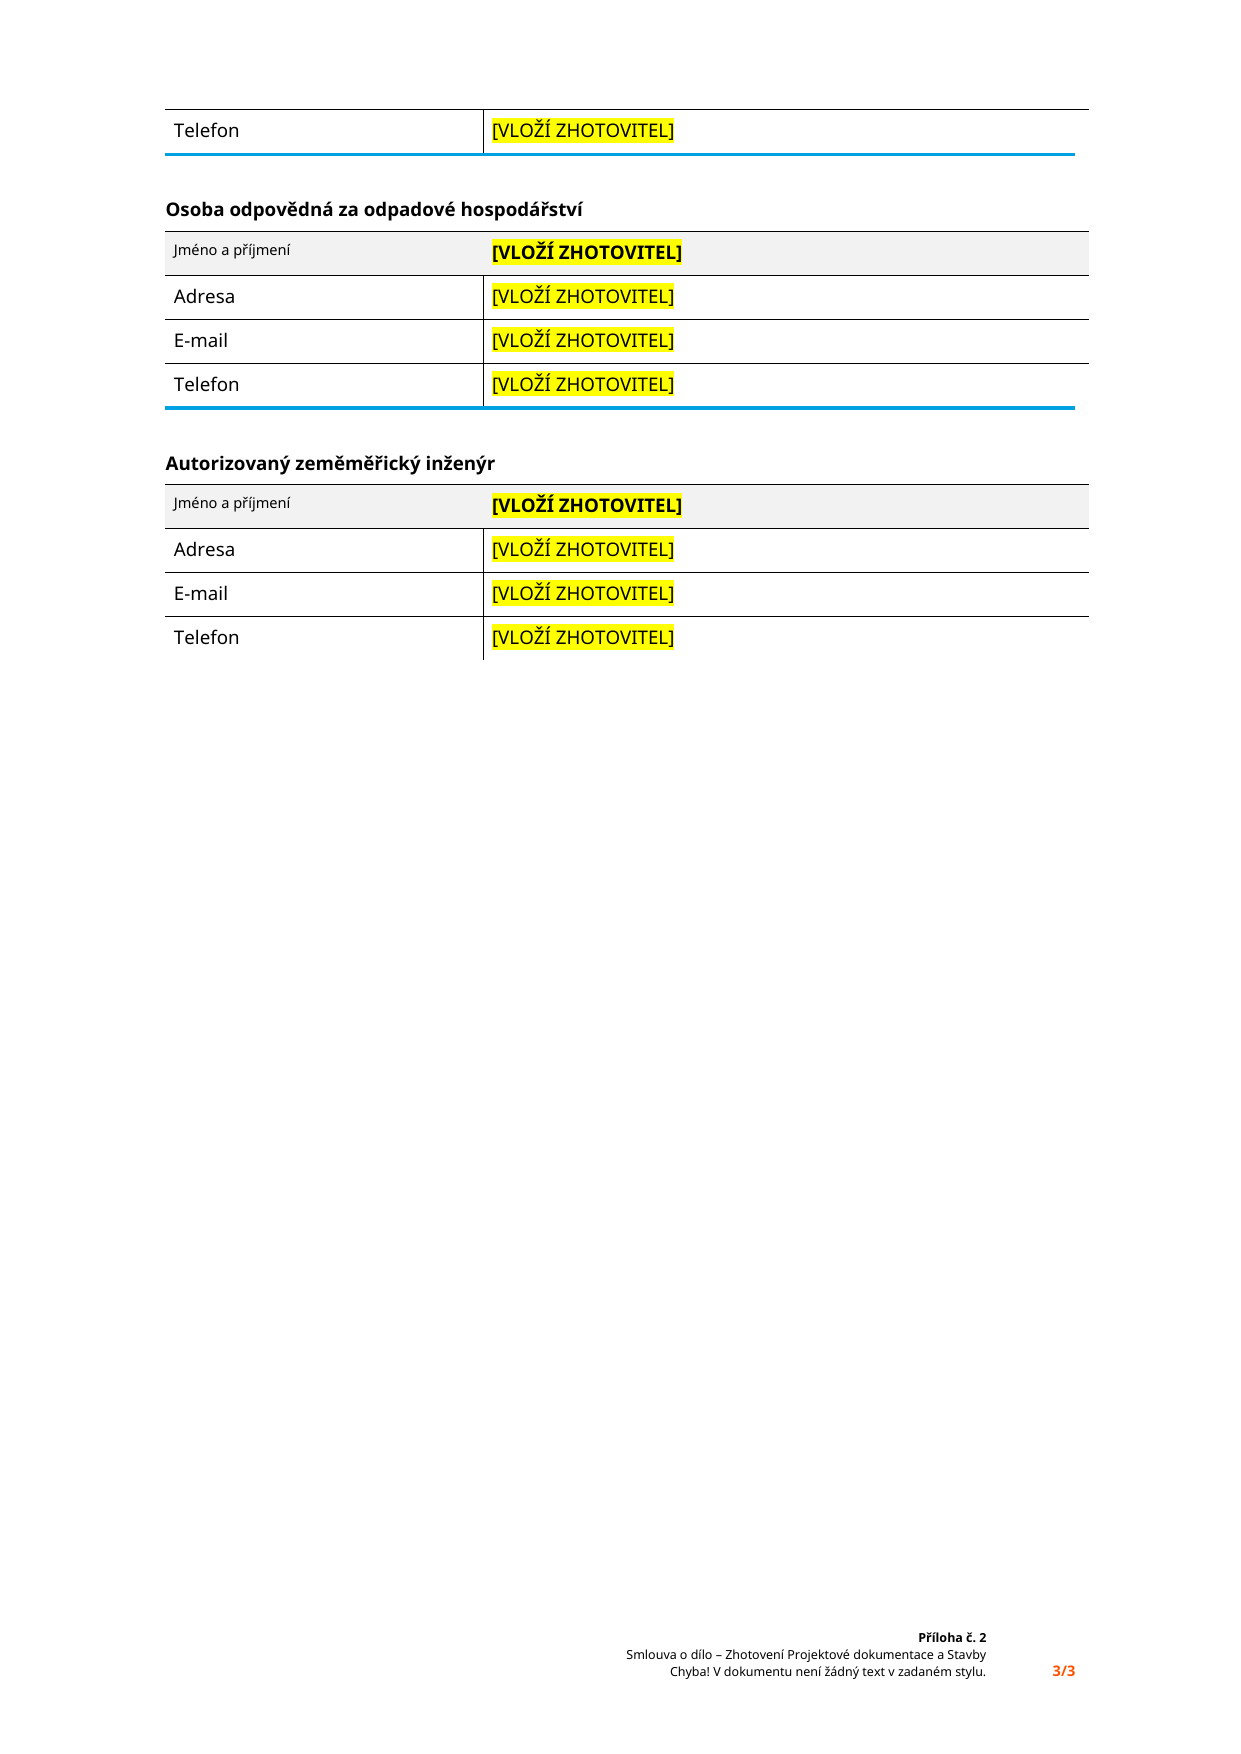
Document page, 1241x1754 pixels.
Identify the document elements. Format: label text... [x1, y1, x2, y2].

table_cell [VLOŽÍ ZHOTOVITEL] [484, 617, 1089, 660]
table_cell [VLOŽÍ ZHOTOVITEL] [484, 529, 1089, 572]
table_cell E-mail [165, 573, 483, 616]
table_cell [VLOŽÍ ZHOTOVITEL] [484, 276, 1089, 319]
table_cell [VLOŽÍ ZHOTOVITEL] [484, 320, 1089, 363]
table_cell Telefon [165, 617, 483, 660]
table_cell Adresa [165, 276, 483, 319]
table_cell [VLOŽÍ ZHOTOVITEL] [484, 110, 1089, 153]
text Autorizovaný zeměměřický inženýr [165, 441, 1075, 476]
table_cell [VLOŽÍ ZHOTOVITEL] [484, 573, 1089, 616]
text Osoba odpovědná za odpadové hospodářství [165, 187, 1075, 222]
table_header [VLOŽÍ ZHOTOVITEL] [484, 485, 1089, 528]
table_cell [VLOŽÍ ZHOTOVITEL] [484, 364, 1089, 406]
table_cell Telefon [165, 364, 483, 406]
table_header Jméno a příjmení [165, 485, 484, 528]
table_cell Adresa [165, 529, 483, 572]
table_cell Telefon [165, 110, 483, 153]
table_cell E-mail [165, 320, 483, 363]
table_header [VLOŽÍ ZHOTOVITEL] [484, 232, 1089, 275]
table_header Jméno a příjmení [165, 232, 484, 275]
